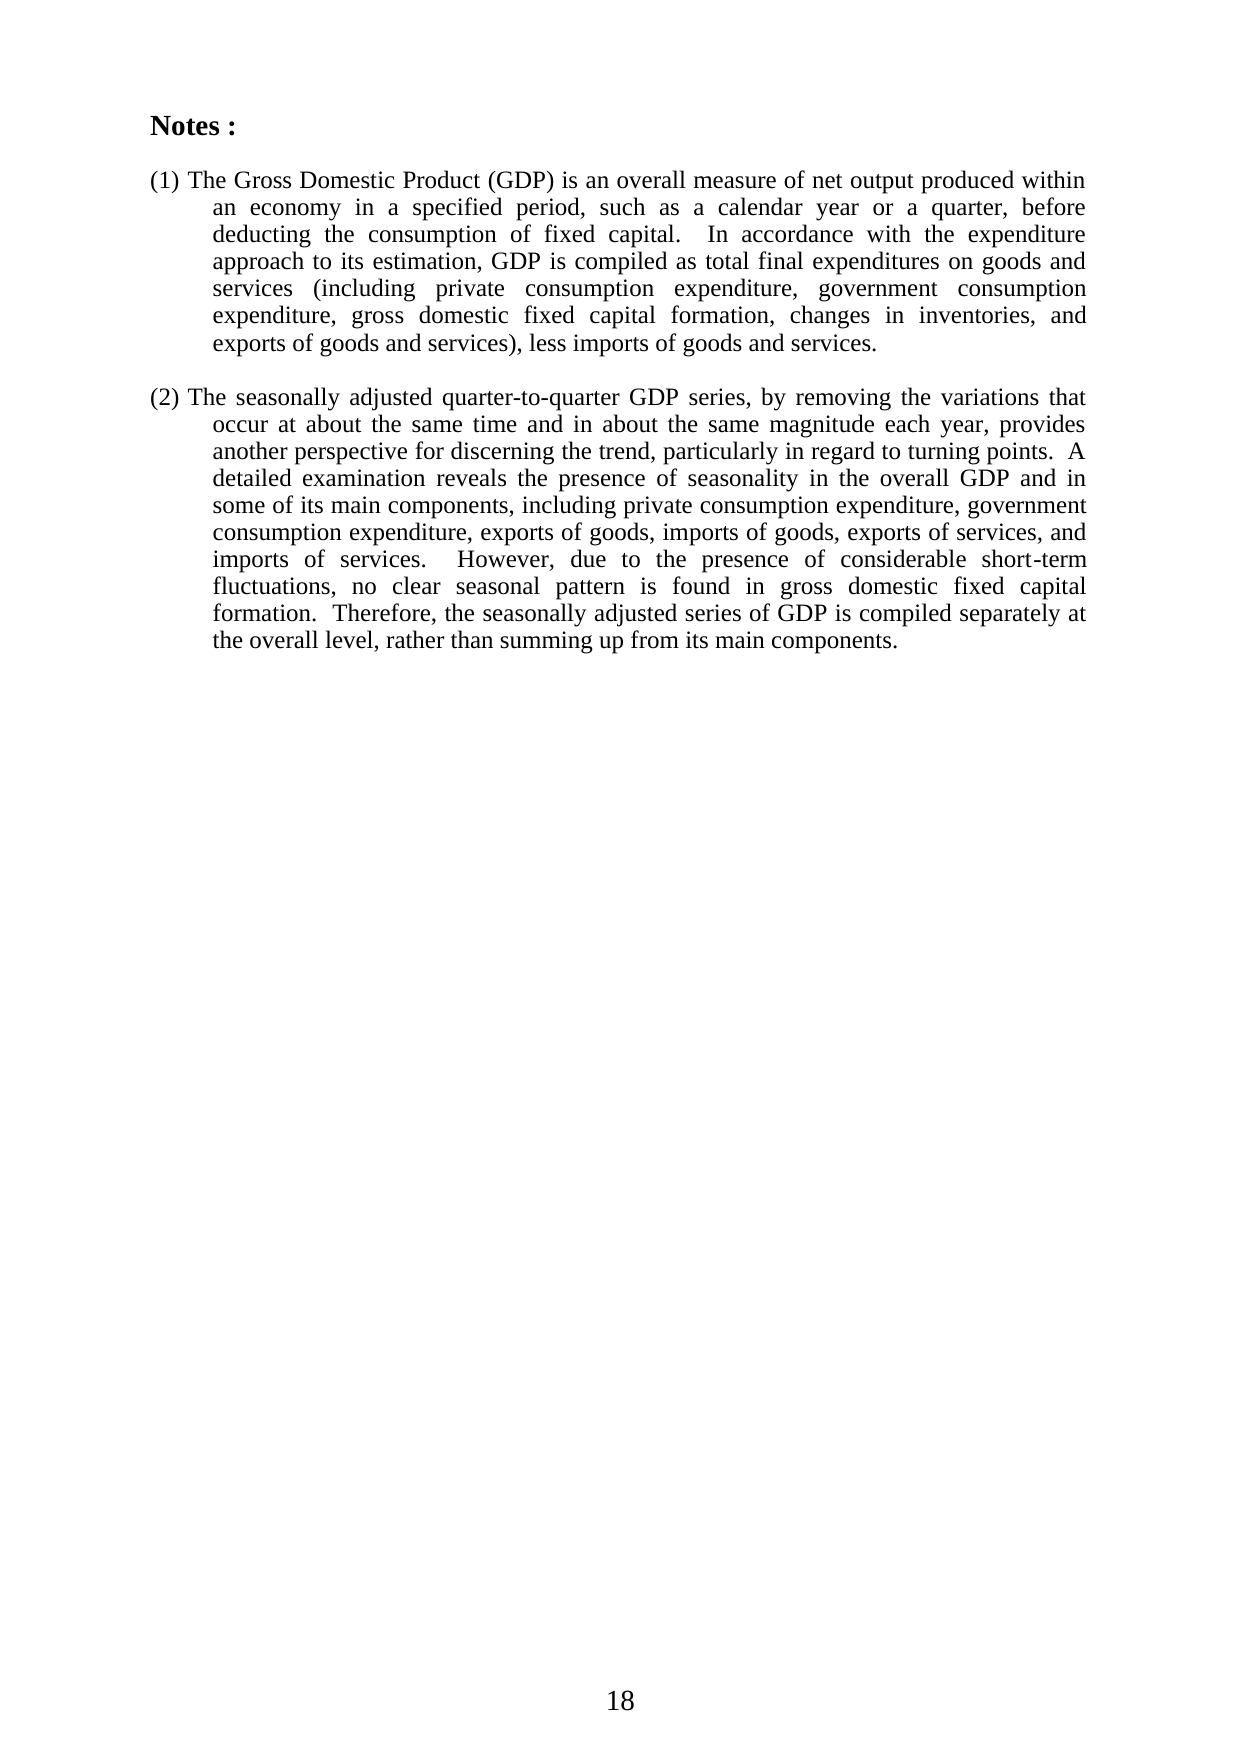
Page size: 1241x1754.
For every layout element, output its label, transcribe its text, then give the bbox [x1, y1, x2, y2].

list The seasonally adjusted quarter-to-quarter GDP series, by removing the variations that occur at about the same time and in about the same magnitude each year, provides another perspective for discerning the trend, particularly in regard to turning points. A detailed examination reveals the presence of seasonality in the overall GDP and in some of its main components, including private consumption expenditure, government consumption expenditure, exports of goods, imports of goods, exports of services, and imports of services. However, due to the presence of considerable short-term fluctuations, no clear seasonal pattern is found in gross domestic fixed capital formation. Therefore, the seasonally adjusted series of GDP is compiled separately at the overall level, rather than summing up from its main components. [150, 383, 1087, 654]
text Notes : [150, 106, 1090, 144]
list The Gross Domestic Product (GDP) is an overall measure of net output produced within an economy in a specified period, such as a calendar year or a quarter, before deducting the consumption of fixed capital. In accordance with the expenditure approach to its estimation, GDP is compiled as total final expenditures on goods and services (including private consumption expenditure, government consumption expenditure, gross domestic fixed capital formation, changes in inventories, and exports of goods and services), less imports of goods and services. [150, 167, 1087, 356]
